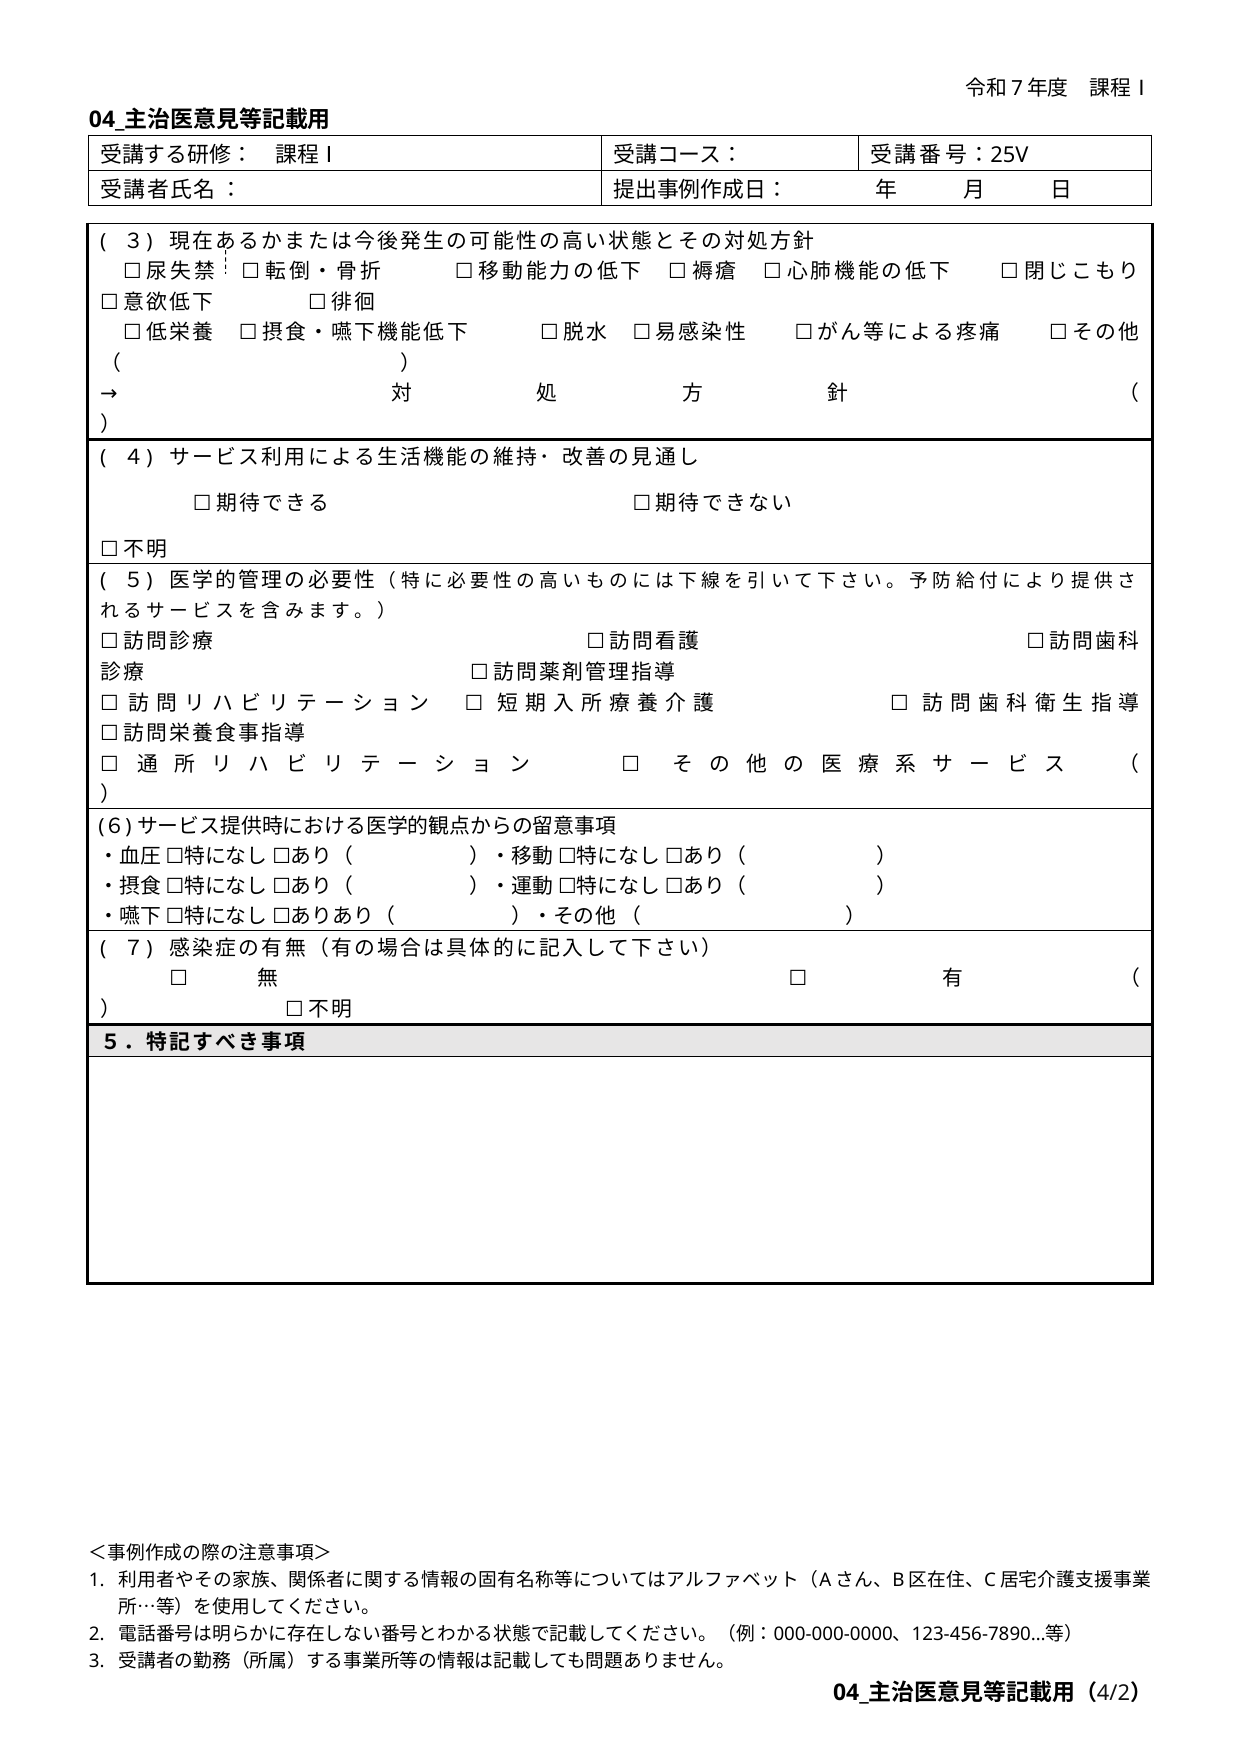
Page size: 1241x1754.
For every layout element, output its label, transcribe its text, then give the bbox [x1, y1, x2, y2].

table_cell (４)サービス利用による生活機能の維持･改善の見通し 期待できる 期待できない 不明 [89, 441, 1151, 563]
table_cell ５．特記すべき事項 [89, 1026, 1151, 1056]
table_cell (５) 医学的管理の必要性（特に必要性の高いものには下線を引いて下さい。予防給付により提供されるサービスを含みます。） 訪問診療 訪問看護 訪問歯科診療 訪問薬剤管理指導 訪問リハビリテーション 短期入所療養介護 訪問歯科衛生指導 訪問栄養食事指導 通所リハビリテーション その他の医療系サービス （ ） [89, 564, 1151, 808]
table_cell (６) サービス提供時における医学的観点からの留意事項 ・血圧 特になし あり（ ）・移動 特になし あり（ ） ・摂食 特になし あり（ ）・運動 特になし あり（ ） ・嚥下 特になし ありあり（ ）・その他 （ ） [89, 809, 1151, 930]
table_cell [89, 1057, 1151, 1282]
table_cell (３) 現在あるかまたは今後発生の可能性の高い状態とその対処方針 尿失禁 転倒・骨折 移動能力の低下 褥瘡 心肺機能の低下 閉じこもり 意欲低下 徘徊 低栄養 摂食・嚥下機能低下 脱水 易感染性 がん等による疼痛 その他（ ） → 対処方針 （ ） [89, 224, 1151, 437]
table_cell (７) 感染症の有無（有の場合は具体的に記入して下さい） 無 有 （ ） 不明 [89, 931, 1151, 1022]
